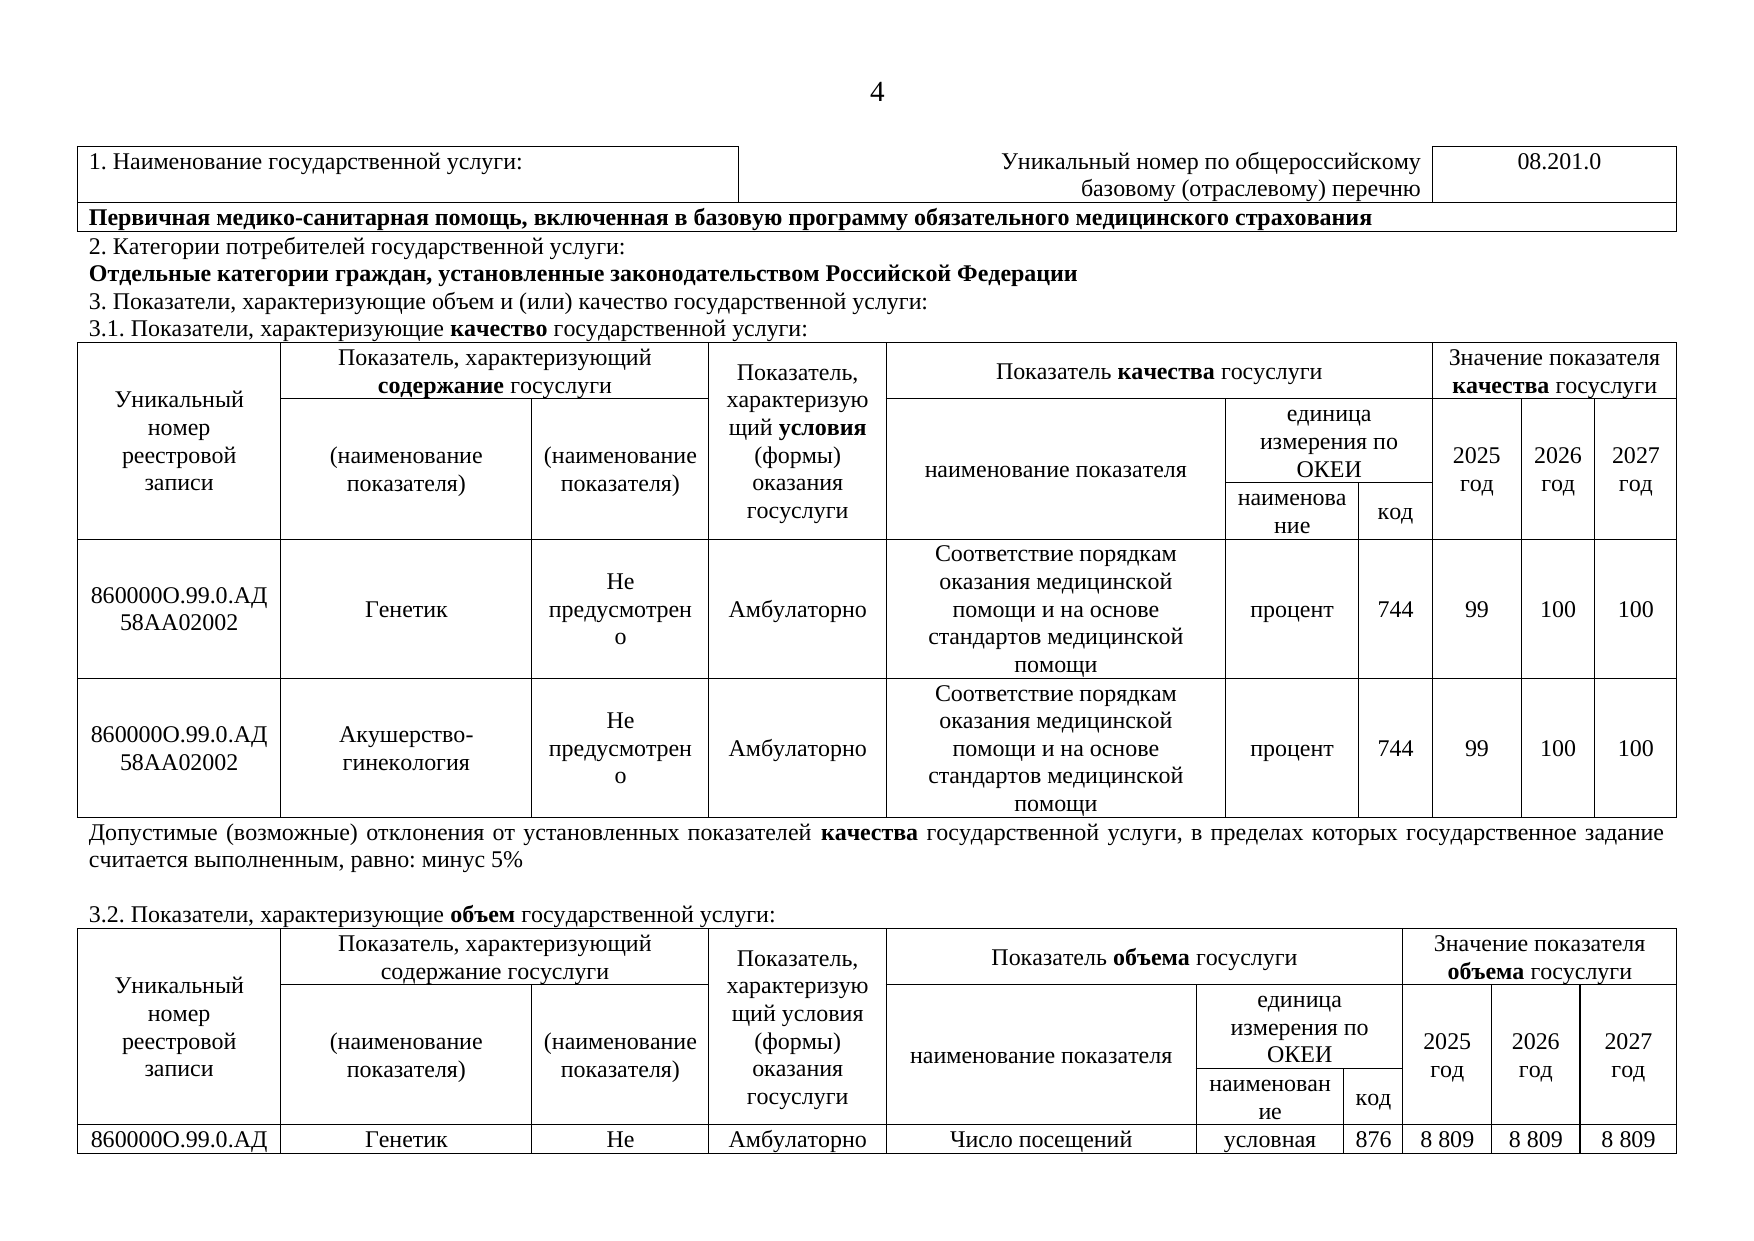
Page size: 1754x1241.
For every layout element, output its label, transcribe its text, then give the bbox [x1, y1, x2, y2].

table_header 08.201.0 [1433, 147, 1676, 202]
text Отдельные категории граждан, установленные законодательством Российской Федерации [89, 259, 1665, 287]
table_cell (наименование показателя) [281, 399, 531, 538]
table_cell Амбулаторно [709, 679, 886, 817]
table_cell 744 [1359, 679, 1432, 817]
table_cell 876 [1344, 1125, 1402, 1153]
text Допустимые (возможные) отклонения от установленных показателей качества государственной услуги, в пределах которых государственное задание считается выполненным, равно: минус 5% [89, 818, 1665, 873]
table_cell 100 [1522, 679, 1594, 817]
table_cell Число посещений [887, 1125, 1196, 1153]
table_cell Амбулаторно [709, 1125, 886, 1153]
table_cell 860000О.99.0.АД58АА02002 [78, 540, 280, 677]
table_cell Не предусмотрено [532, 679, 708, 817]
table_cell условная единица [1197, 1125, 1343, 1153]
table_header Уникальный номер по общероссийскому базовому (отраслевому) перечню [739, 146, 1432, 202]
table_header Показатель, характеризующий условия (формы) оказания госуслуги [709, 343, 886, 538]
table_cell единица измерения по ОКЕИ [1226, 399, 1432, 482]
table_cell код [1359, 483, 1432, 538]
table_cell единица измерения по ОКЕИ [1197, 985, 1402, 1068]
table_cell 8 809 [1403, 1125, 1491, 1153]
table_cell наименование [1197, 1069, 1343, 1124]
table_cell процент [1226, 540, 1358, 677]
table_cell 100 [1522, 540, 1594, 677]
table_cell (наименование показателя) [281, 985, 531, 1124]
table_cell 100 [1595, 679, 1676, 817]
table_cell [78, 1125, 280, 1153]
table_cell Соответствие порядкам оказания медицинской помощи и на основе стандартов медицинской помощи [887, 679, 1225, 817]
table_cell 2027 год [1595, 399, 1676, 538]
table_cell процент [1226, 679, 1358, 817]
table_cell 8 809 [1492, 1125, 1579, 1153]
table_cell Не предусмотрено [532, 540, 708, 677]
table_cell Соответствие порядкам оказания медицинской помощи и на основе стандартов медицинской помощи [887, 540, 1225, 677]
table_cell наименование показателя [887, 985, 1196, 1124]
table_cell Генетик [281, 540, 531, 677]
table_header 1. Наименование государственной услуги: [78, 147, 738, 202]
table_cell (наименование показателя) [532, 399, 708, 538]
table_cell код [1344, 1069, 1402, 1124]
table_cell 8 809 [1581, 1125, 1676, 1153]
table_cell 2026 год [1522, 399, 1594, 538]
table_cell Амбулаторно [709, 540, 886, 677]
table_cell Первичная медико-санитарная помощь, включенная в базовую программу обязательного медицинского страхования [78, 203, 1676, 231]
text 3. Показатели, характеризующие объем и (или) качество государственной услуги: [89, 287, 1665, 314]
table_cell 860000О.99.0.АД58АА02002 [78, 679, 280, 817]
table_cell наименование [1226, 483, 1358, 538]
table_cell 99 [1433, 679, 1521, 817]
table_header Уникальный номер реестровой записи [78, 343, 280, 538]
table_cell 744 [1359, 540, 1432, 677]
text 2. Категории потребителей государственной услуги: [89, 232, 1665, 259]
table_header Значение показателя качества госуслуги [1433, 343, 1676, 398]
table_header Показатель, характеризующий условия (формы) оказания госуслуги [709, 929, 886, 1124]
table_cell Генетик [281, 1125, 531, 1153]
table_header Показатель, характеризующий содержание госуслуги [281, 929, 708, 984]
table_cell Акушерство-гинекология [281, 679, 531, 817]
table_cell 2026 год [1492, 985, 1579, 1124]
table_cell 100 [1595, 540, 1676, 677]
table_cell (наименование показателя) [532, 985, 708, 1124]
table_cell наименование показателя [887, 399, 1225, 538]
table_header Значение показателя объема госуслуги [1403, 929, 1676, 984]
table_header Показатель качества госуслуги [887, 343, 1432, 398]
table_cell 2025 год [1403, 985, 1491, 1124]
table_cell 99 [1433, 540, 1521, 677]
table_cell 2027 год [1581, 985, 1676, 1124]
text 3.2. Показатели, характеризующие объем государственной услуги: [89, 900, 1665, 928]
table_header Уникальный номер реестровой записи [78, 929, 280, 1124]
text 3.1. Показатели, характеризующие качество государственной услуги: [89, 314, 1665, 342]
table_header Показатель, характеризующий содержание госуслуги [281, 343, 708, 398]
table_cell Не предусмотрено [532, 1125, 708, 1153]
table_header Показатель объема госуслуги [887, 929, 1402, 984]
table_cell 2025 год [1433, 399, 1521, 538]
